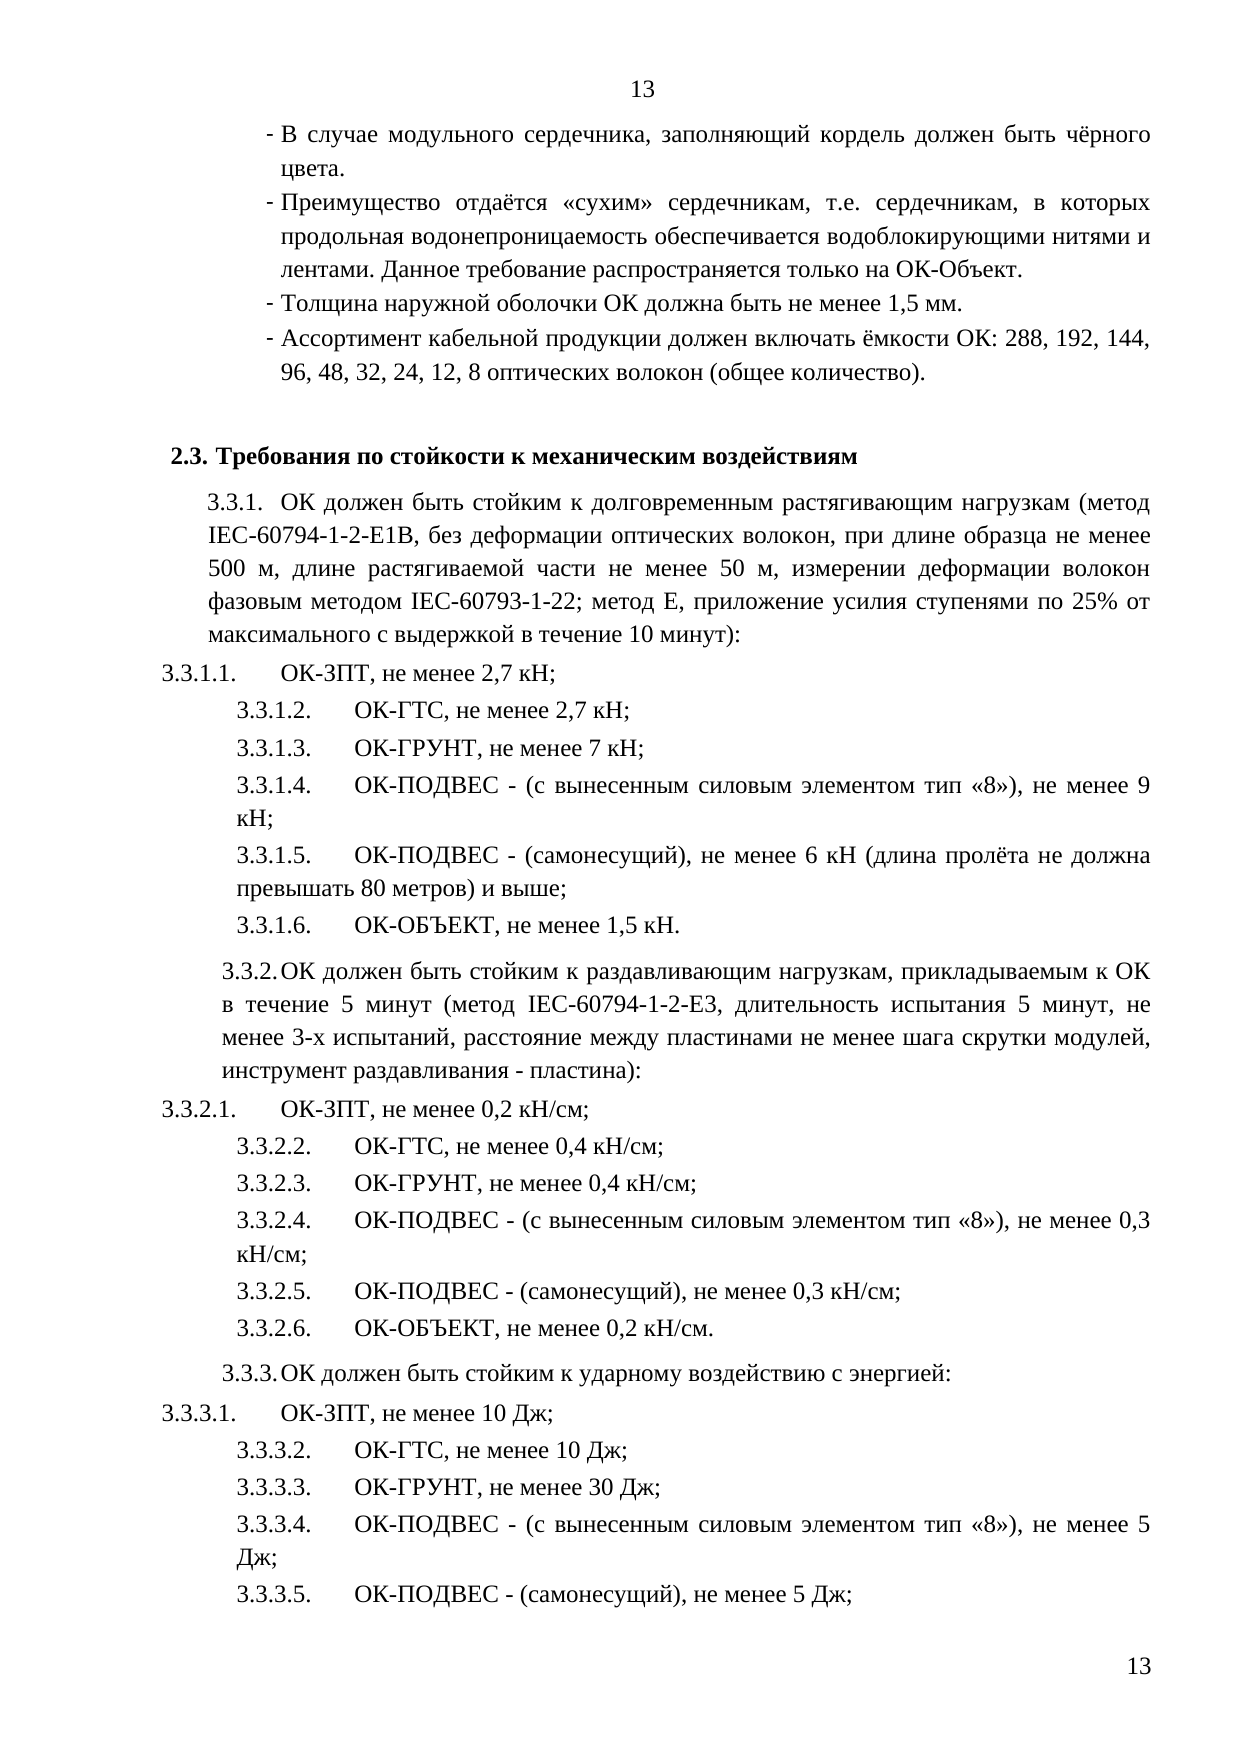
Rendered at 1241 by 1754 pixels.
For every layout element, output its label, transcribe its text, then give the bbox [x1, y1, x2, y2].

list ОК-ГРУНТ, не менее 7 кН; [236, 733, 1152, 761]
list ОК должен быть стойким к ударному воздействию с энергией: [192, 1358, 1152, 1387]
list ОК-ГРУНТ, не менее 0,4 кН/см; [236, 1168, 1152, 1197]
list ОК-ПОДВЕС - (самонесущий), не менее 5 Дж; [236, 1579, 1152, 1608]
list ОК-ПОДВЕС - (с вынесенным силовым элементом тип «8»), не менее 5 Дж; [236, 1509, 1152, 1571]
list В случае модульного сердечника, заполняющий кордель должен быть чёрного цвета. [266, 118, 1152, 182]
list ОК-ГТС, не менее 10 Дж; [236, 1435, 1152, 1464]
list ОК-ЗПТ, не менее 0,2 кН/см; [133, 1094, 1152, 1123]
list Ассортимент кабельной продукции должен включать ёмкости ОК: 288, 192, 144, 96, 48, 32, 24, 12, 8 оптических волокон (общее количество). [266, 322, 1152, 385]
list ОК-ЗПТ, не менее 10 Дж; [133, 1398, 1152, 1427]
list Требования по стойкости к механическим воздействиям [170, 441, 1152, 470]
list ОК-ПОДВЕС - (самонесущий), не менее 0,3 кН/см; [236, 1276, 1152, 1304]
list ОК-ПОДВЕС - (с вынесенным силовым элементом тип «8»), не менее 9 кН; [236, 770, 1152, 832]
list Толщина наружной оболочки ОК должна быть не менее 1,5 мм. [266, 287, 1152, 317]
list Преимущество отдаётся «сухим» сердечникам, т.е. сердечникам, в которых продольная водонепроницаемость обеспечивается водоблокирующими нитями и лентами. Данное требование распространяется только на ОК-Объект. [266, 186, 1152, 282]
list ОК-ОБЪЕКТ, не менее 0,2 кН/см. [236, 1313, 1152, 1342]
list ОК должен быть стойким к долговременным растягивающим нагрузкам (метод IEC-60794-1-2-E1В, без деформации оптических волокон, при длине образца не менее 500 м, длине растягиваемой части не менее 50 м, измерении деформации волокон фазовым методом IEC-60793-1-22; метод Е, приложение усилия ступенями по 25% от максимального с выдержкой в течение 10 минут): [207, 487, 1152, 648]
list ОК должен быть стойким к раздавливающим нагрузкам, прикладываемым к ОК в течение 5 минут (метод IEC-60794-1-2-E3, длительность испытания 5 минут, не менее 3-х испытаний, расстояние между пластинами не менее шага скрутки модулей, инструмент раздавливания - пластина): [222, 956, 1152, 1083]
list ОК-ЗПТ, не менее 2,7 кН; [133, 658, 1152, 687]
list ОК-ПОДВЕС - (с вынесенным силовым элементом тип «8»), не менее 0,3 кН/см; [236, 1206, 1152, 1267]
list ОК-ПОДВЕС - (самонесущий), не менее 6 кН (длина пролёта не должна превышать 80 метров) и выше; [236, 840, 1152, 902]
list ОК-ОБЪЕКТ, не менее 1,5 кН. [236, 910, 1152, 939]
list ОК-ГРУНТ, не менее 30 Дж; [236, 1472, 1152, 1501]
list ОК-ГТС, не менее 2,7 кН; [236, 695, 1152, 724]
list ОК-ГТС, не менее 0,4 кН/см; [236, 1131, 1152, 1160]
